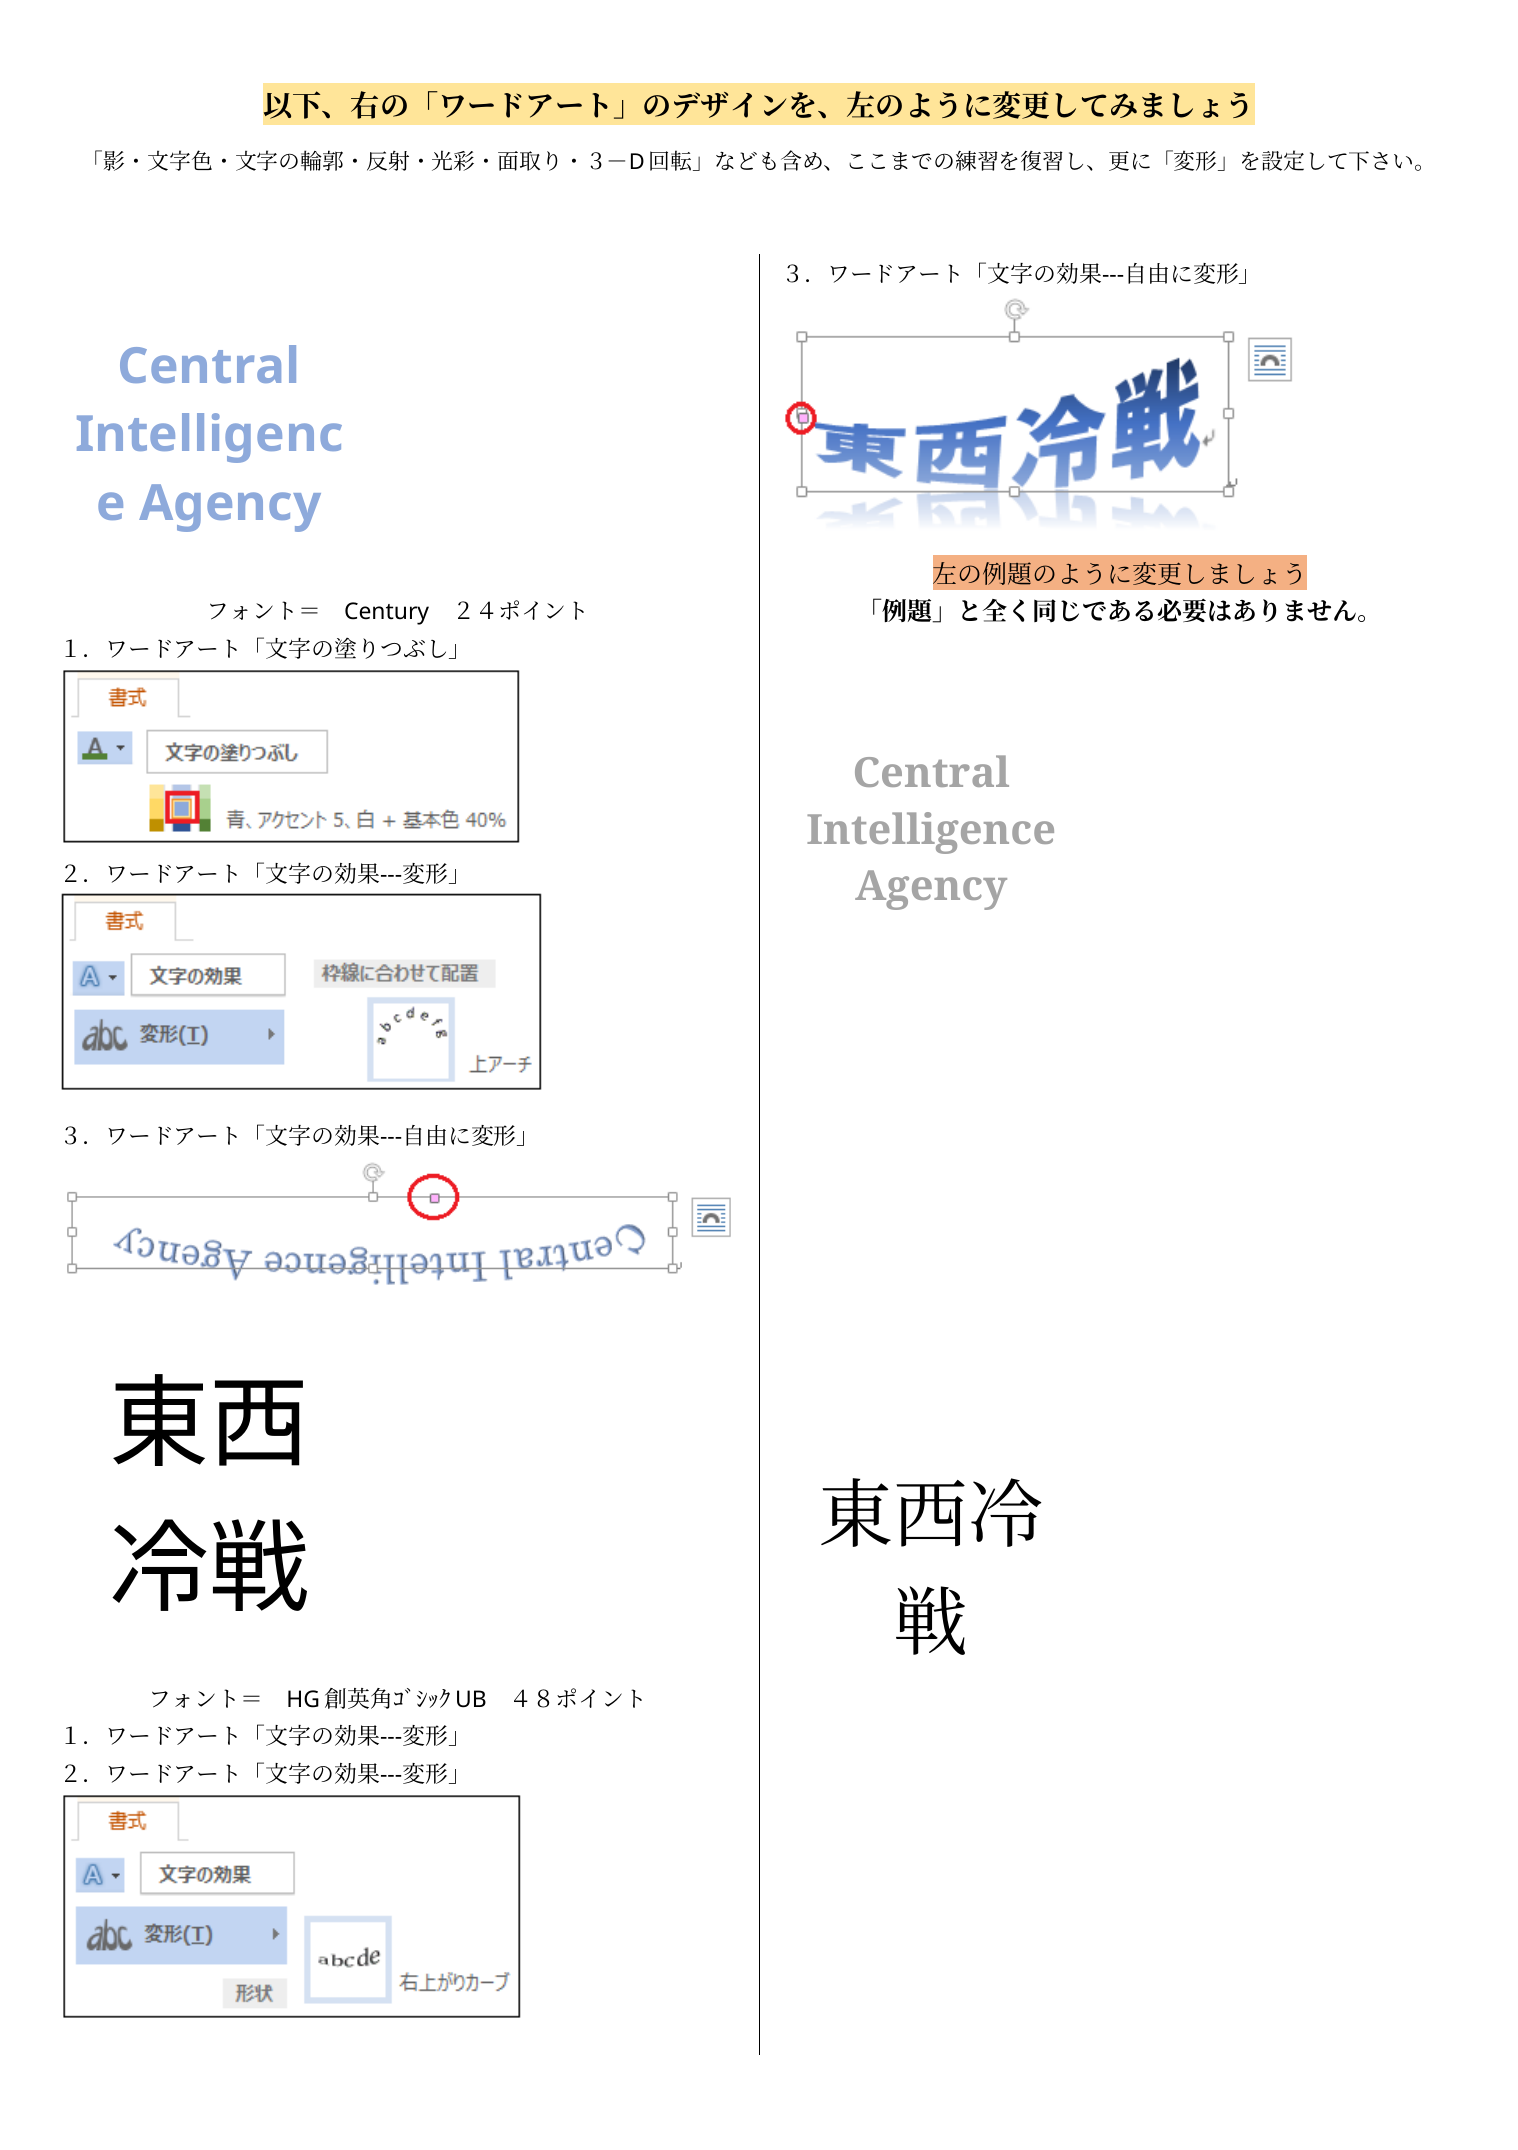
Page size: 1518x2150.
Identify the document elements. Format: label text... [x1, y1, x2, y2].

text ３．ワードアート「文字の効果---自由に変形」 [59, 1116, 737, 1153]
text ３．ワードアート「文字の効果---自由に変形」 [781, 254, 1459, 291]
picture [781, 291, 1300, 535]
text 左の例題のように変更しましょう [781, 554, 1459, 591]
text 「影・文字色・文字の輪郭・反射・光彩・面取り・３－D回転」なども含め、ここまでの練習を復習し、更に「変形」を設定して下さい。 [59, 141, 1459, 179]
text フォント＝ HG創英角ｺﾞｼｯｸUB ４８ポイント [59, 1679, 737, 1716]
picture [59, 1153, 738, 1296]
text フォント＝ Century ２４ポイント [59, 591, 737, 629]
text ２．ワードアート「文字の効果---変形」 [59, 1754, 737, 1791]
text １．ワードアート「文字の効果---変形」 [59, 1716, 737, 1754]
text ２．ワードアート「文字の効果---変形」 [59, 854, 737, 891]
picture [59, 666, 524, 849]
text 「例題」と全く同じである必要はありません。 [781, 591, 1459, 629]
text １．ワードアート「文字の塗りつぶし」 [59, 629, 737, 666]
text 以下、右の「ワードアート」のデザインを、左のように変更してみましょう [59, 66, 1459, 141]
picture [59, 891, 545, 1093]
picture [59, 1791, 525, 2021]
